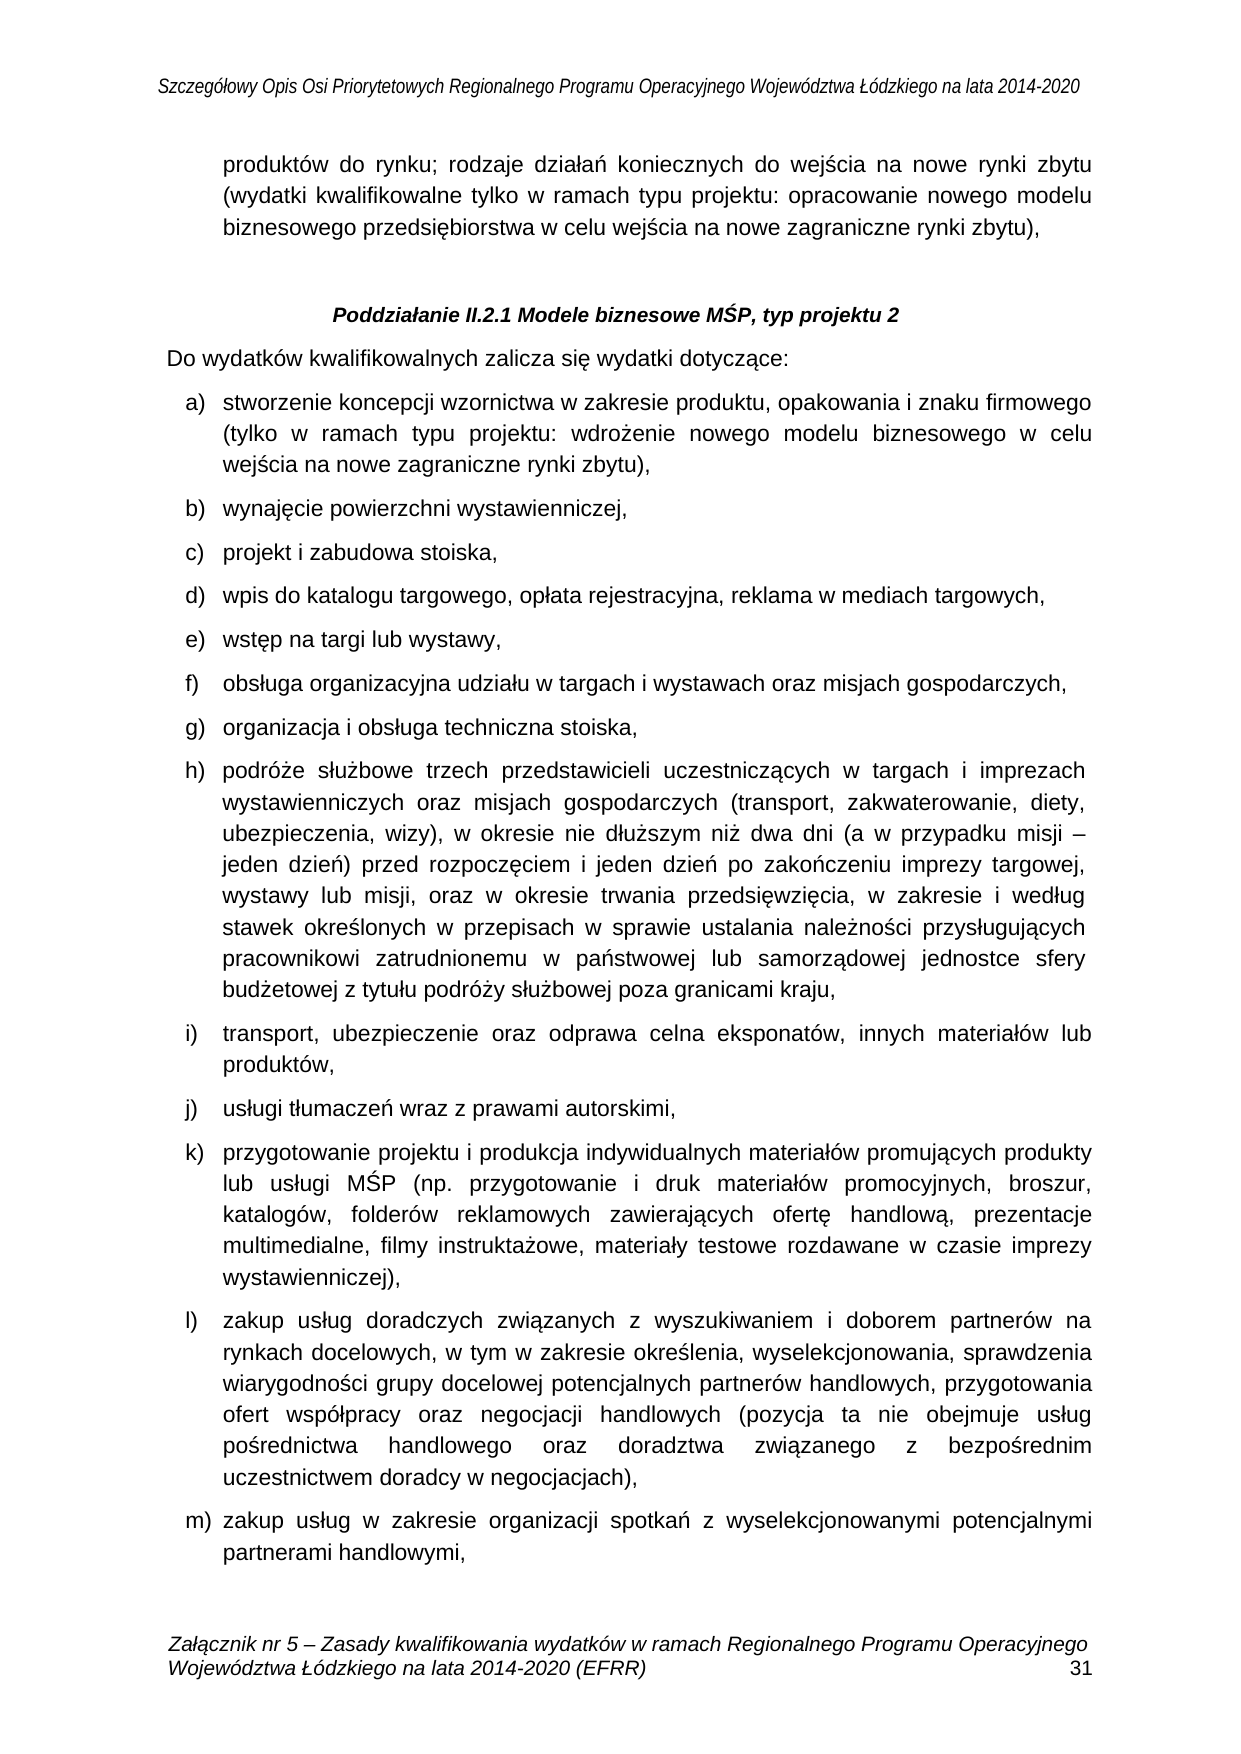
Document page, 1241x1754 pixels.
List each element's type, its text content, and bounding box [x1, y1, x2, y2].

list stworzenie koncepcji wzornictwa w zakresie produktu, opakowania i znaku firmowego (tylko w ramach typu projektu: wdrożenie nowego modelu biznesowego w celu wejścia na nowe zagraniczne rynki zbytu), [185, 385, 1092, 479]
list transport, ubezpieczenie oraz odprawa celna eksponatów, innych materiałów lub produktów, [185, 1016, 1092, 1079]
list wpis do katalogu targowego, opłata rejestracyjna, reklama w mediach targowych, [185, 579, 1092, 610]
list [185, 148, 1092, 241]
list obsługa organizacyjna udziału w targach i wystawach oraz misjach gospodarczych, [185, 666, 1092, 698]
list usługi tłumaczeń wraz z prawami autorskimi, [185, 1091, 1092, 1123]
list organizacja i obsługa techniczna stoiska, [185, 710, 1092, 741]
list wynajęcie powierzchni wystawienniczej, [185, 491, 1092, 523]
list przygotowanie projektu i produkcja indywidualnych materiałów promujących produkty lub usługi MŚP (np. przygotowanie i druk materiałów promocyjnych, broszur, katalogów, folderów reklamowych zawierających ofertę handlową, prezentacje multimedialne, filmy instruktażowe, materiały testowe rozdawane w czasie imprezy wystawienniczej), [185, 1135, 1092, 1291]
list wstęp na targi lub wystawy, [185, 623, 1092, 654]
list zakup usług w zakresie organizacji spotkań z wyselekcjonowanymi potencjalnymi partnerami handlowymi, [185, 1504, 1092, 1566]
list podróże służbowe trzech przedstawicieli uczestniczących w targach i imprezach wystawienniczych oraz misjach gospodarczych (transport, zakwaterowanie, diety, ubezpieczenia, wizy), w okresie nie dłuższym niż dwa dni (a w przypadku misji – jeden dzień) przed rozpoczęciem i jeden dzień po zakończeniu imprezy targowej, wystawy lub misji, oraz w okresie trwania przedsięwzięcia, w zakresie i według stawek określonych w przepisach w sprawie ustalania należności przysługujących pracownikowi zatrudnionemu w państwowej lub samorządowej jednostce sfery budżetowej z tytułu podróży służbowej poza granicami kraju, [185, 754, 1086, 1004]
text Do wydatków kwalifikowalnych zalicza się wydatki dotyczące: [166, 341, 1092, 373]
list zakup usług doradczych związanych z wyszukiwaniem i doborem partnerów na rynkach docelowych, w tym w zakresie określenia, wyselekcjonowania, sprawdzenia wiarygodności grupy docelowej potencjalnych partnerów handlowych, przygotowania ofert współpracy oraz negocjacji handlowych (pozycja ta nie obejmuje usług pośrednictwa handlowego oraz doradztwa związanego z bezpośrednim uczestnictwem doradcy w negocjacjach), [185, 1304, 1092, 1491]
subtitle Poddziałanie II.2.1 Modele biznesowe MŚP, typ projektu 2 [148, 298, 1086, 329]
list projekt i zabudowa stoiska, [185, 535, 1092, 566]
